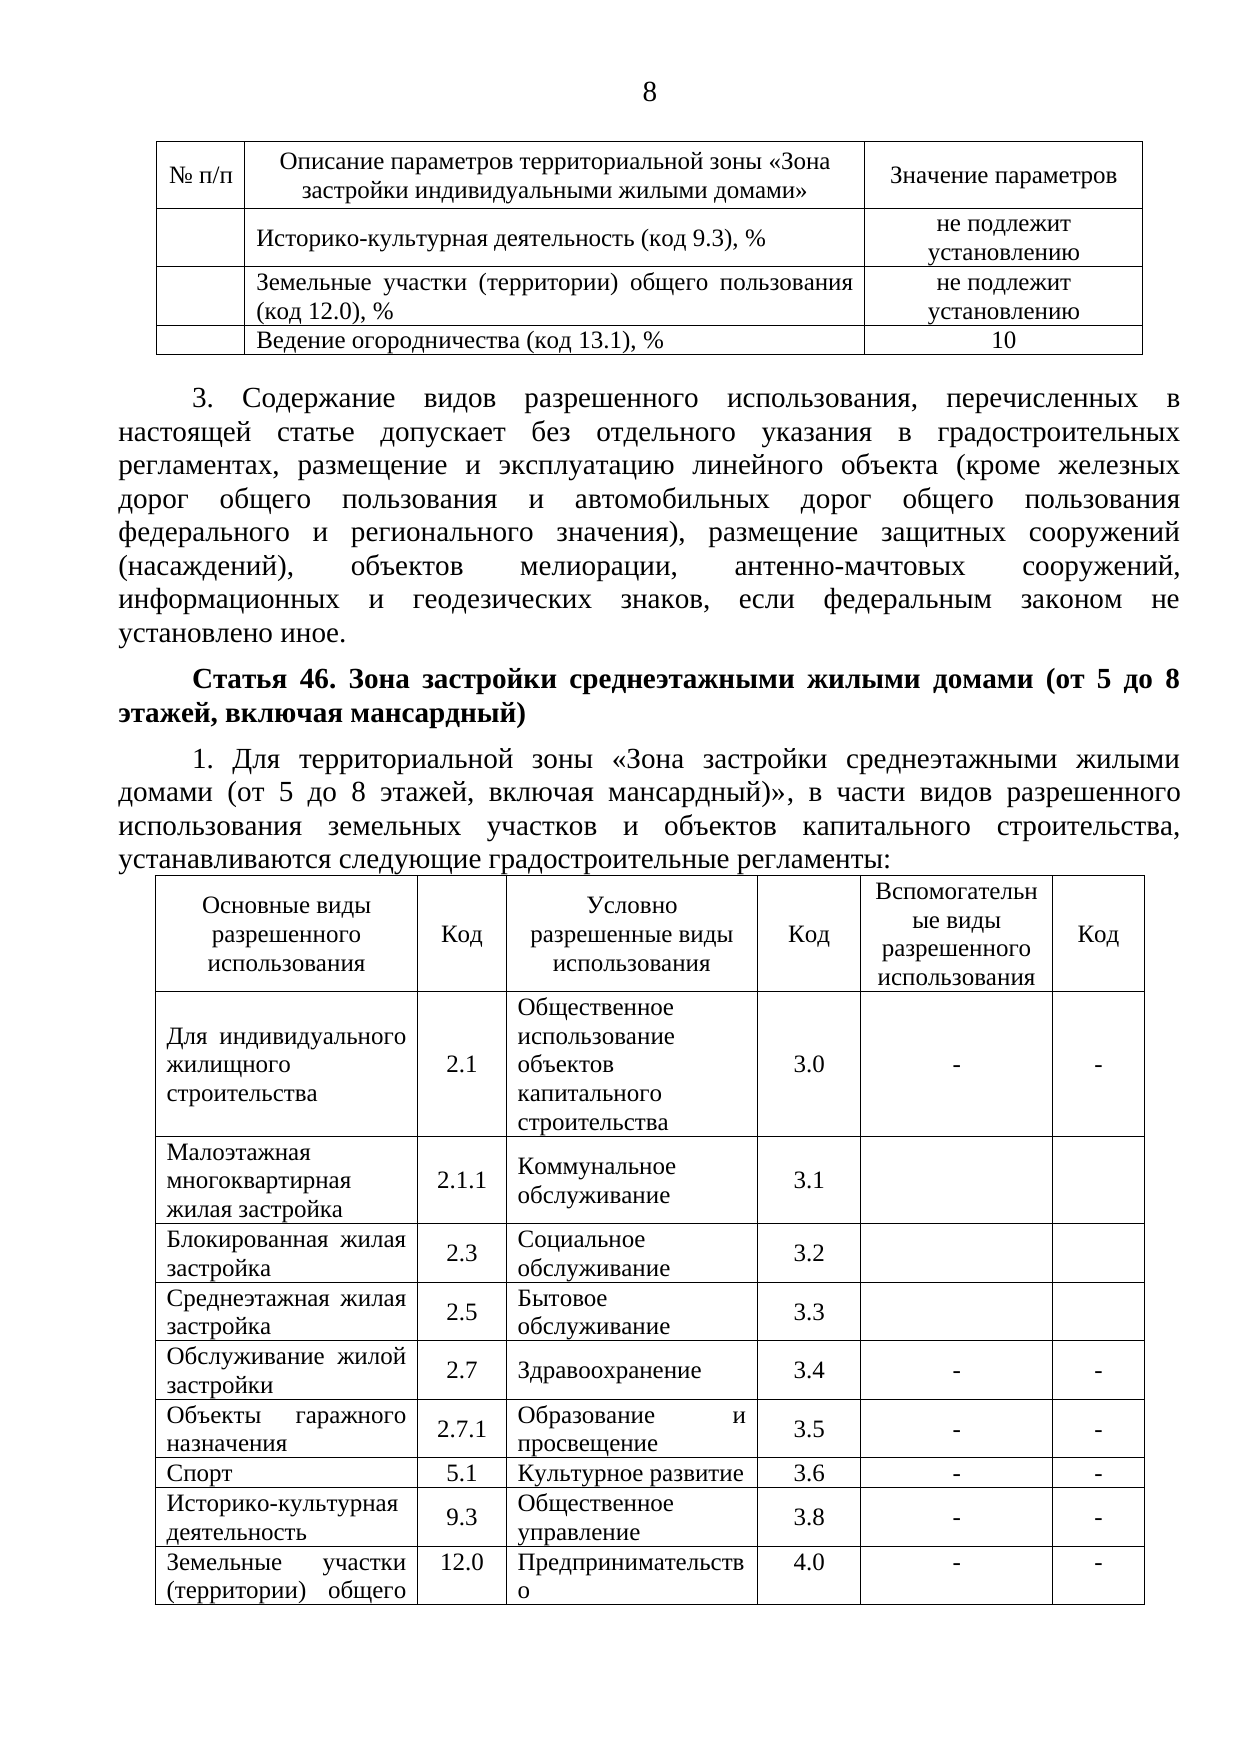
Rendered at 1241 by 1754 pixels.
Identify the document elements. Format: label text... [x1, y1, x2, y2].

table_cell 3.8 [758, 1488, 860, 1546]
table_cell - [1053, 1458, 1144, 1487]
table_cell Здравоохранение [507, 1341, 757, 1399]
table_cell 10 [865, 326, 1142, 354]
table_cell [861, 1224, 1052, 1282]
table_cell - [861, 1341, 1052, 1399]
table_cell 3.4 [758, 1341, 860, 1399]
table_cell [861, 1283, 1052, 1340]
table_header Вспомогательные виды разрешенного использования [861, 876, 1052, 991]
table_cell - [1053, 1341, 1144, 1399]
table_cell 2.1 [418, 992, 506, 1136]
table_cell - [861, 1400, 1052, 1457]
table_cell 2.3 [418, 1224, 506, 1282]
table_cell 2.7.1 [418, 1400, 506, 1457]
table_cell Для индивидуального жилищного строительства [156, 992, 417, 1136]
table_header Основные виды разрешенного использования [156, 876, 417, 991]
table_header Код [758, 876, 860, 991]
table_cell 12.0 [418, 1547, 506, 1604]
table_header Значение параметров [865, 142, 1142, 207]
table_cell [1053, 1137, 1144, 1223]
table_header Описание параметров территориальной зоны «Зона застройки индивидуальными жилыми домами» [245, 142, 864, 207]
table_cell Образование и просвещение [507, 1400, 757, 1457]
table_cell не подлежит установлению [865, 267, 1142, 324]
table_cell Культурное развитие [507, 1458, 757, 1487]
table_cell Коммунальное обслуживание [507, 1137, 757, 1223]
table_cell 2.7 [418, 1341, 506, 1399]
table_cell Обслуживание жилой застройки [156, 1341, 417, 1399]
table_cell 4.0 [758, 1547, 860, 1604]
table_cell 2.5 [418, 1283, 506, 1340]
table_cell Ведение огородничества (код 13.1), % [245, 326, 864, 354]
table_cell - [1053, 1488, 1144, 1546]
table_cell 3.3 [758, 1283, 860, 1340]
table_cell 9.3 [418, 1488, 506, 1546]
table_header Код [1053, 876, 1144, 991]
table_cell - [861, 1458, 1052, 1487]
table_cell Общественное использование объектов капитального строительства [507, 992, 757, 1136]
table_cell [1053, 1224, 1144, 1282]
table_cell 5.1 [418, 1458, 506, 1487]
table_cell - [1053, 992, 1144, 1136]
table_cell Историко-культурная деятельность [156, 1488, 417, 1546]
table_cell Малоэтажная многоквартирная жилая застройка [156, 1137, 417, 1223]
text 1. Для территориальной зоны «Зона застройки среднеэтажными жилыми домами (от 5 до 8 этажей, включая мансардный)», в части видов разрешенного использования земельных участков и объектов капитального строительства, устанавливаются следующие градостроительные регламенты: [118, 741, 1181, 875]
table_cell Общественное управление [507, 1488, 757, 1546]
table_cell - [861, 992, 1052, 1136]
table_cell 3.1 [758, 1137, 860, 1223]
table_header № п/п [157, 142, 244, 207]
table_cell [1053, 1283, 1144, 1340]
table_cell [157, 209, 244, 266]
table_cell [156, 1547, 417, 1604]
table_cell 3.6 [758, 1458, 860, 1487]
table_cell 3.2 [758, 1224, 860, 1282]
table_cell - [861, 1488, 1052, 1546]
table_cell не подлежит установлению [865, 209, 1142, 266]
text Статья 46. Зона застройки среднеэтажными жилыми домами (от 5 до 8 этажей, включая мансардный) [118, 661, 1181, 728]
table_header Код [418, 876, 506, 991]
table_cell Объекты гаражного назначения [156, 1400, 417, 1457]
text 3. Содержание видов разрешенного использования, перечисленных в настоящей статье допускает без отдельного указания в градостроительных регламентах, размещение и эксплуатацию линейного объекта (кроме железных дорог общего пользования и автомобильных дорог общего пользования федерального и регионального значения), размещение защитных сооружений (насаждений), объектов мелиорации, антенно-мачтовых сооружений, информационных и геодезических знаков, если федеральным законом не установлено иное. [118, 380, 1181, 649]
table_cell Бытовое обслуживание [507, 1283, 757, 1340]
table_cell Историко-культурная деятельность (код 9.3), % [245, 209, 864, 266]
table_cell - [1053, 1547, 1144, 1604]
table_cell [157, 326, 244, 354]
table_cell 2.1.1 [418, 1137, 506, 1223]
table_cell - [861, 1547, 1052, 1604]
table_cell - [1053, 1400, 1144, 1457]
table_cell Блокированная жилая застройка [156, 1224, 417, 1282]
table_header Условно разрешенные виды использования [507, 876, 757, 991]
table_cell Спорт [156, 1458, 417, 1487]
table_cell Земельные участки (территории) общего пользования (код 12.0), % [245, 267, 864, 324]
table_cell [861, 1137, 1052, 1223]
table_cell 3.5 [758, 1400, 860, 1457]
table_cell 3.0 [758, 992, 860, 1136]
table_cell Среднеэтажная жилая застройка [156, 1283, 417, 1340]
table_cell Социальное обслуживание [507, 1224, 757, 1282]
table_cell Предпринимательство [507, 1547, 757, 1604]
table_cell [157, 267, 244, 324]
